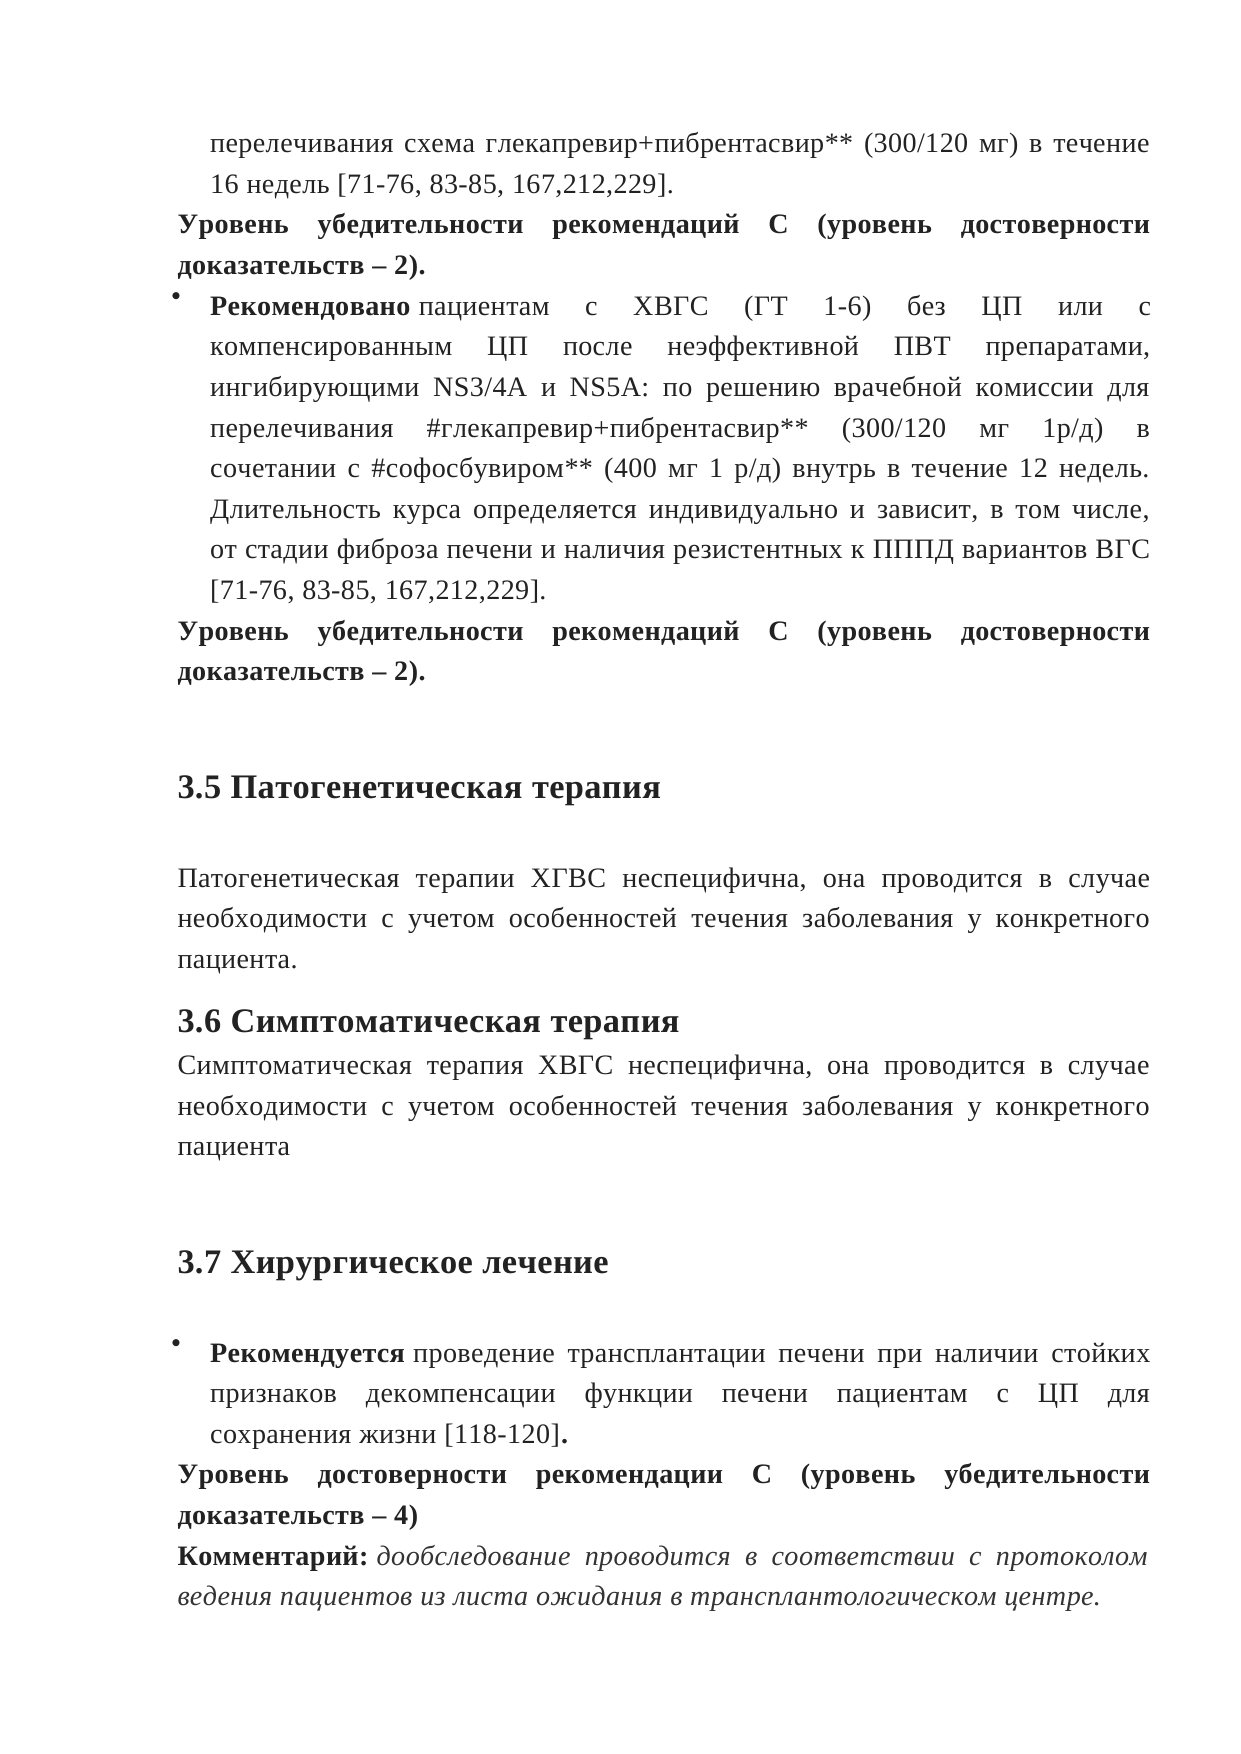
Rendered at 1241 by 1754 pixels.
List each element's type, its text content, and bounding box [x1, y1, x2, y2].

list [172, 118, 1152, 199]
text 3.5​ Патогенетическая терапия [177, 765, 1152, 806]
text Комментарий: дообследование проводится в соответствии с протоколом ведения пациентов из листа ожидания в трансплантологическом центре. [177, 1531, 1152, 1612]
text Уровень достоверности рекомендации С (уровень убедительности доказательств – 4) [177, 1449, 1152, 1531]
text Уровень убедительности рекомендаций С (уровень достоверности доказательств – 2). [177, 606, 1152, 687]
list Рекомендуется проведение трансплантации печени при наличии стойких признаков декомпенсации функции печени пациентам с ЦП для сохранения жизни [118-120]. [172, 1327, 1152, 1449]
text Патогенетическая терапии ХГВС неспецифична, она проводится в случае необходимости с учетом особенностей течения заболевания у конкретного пациента. [177, 852, 1152, 974]
text 3.7 ​Хирургическое лечение [177, 1240, 1152, 1281]
list Рекомендовано пациентам с ХВГС (ГТ 1-6) без ЦП или с компенсированным ЦП после неэффективной ПВТ препаратами, ингибирующими NS3/4А и NS5А: по решению врачебной комиссии для перелечивания #глекапревир+пибрентасвир** (300/120 мг 1р/д) в сочетании с #софосбувиром** (400 мг 1 р/д) внутрь в течение 12 недель. Длительность курса определяется индивидуально и зависит, в том числе, от стадии фиброза печени и наличия резистентных к ПППД вариантов ВГС [71-76, 83-85, 167,212,229]. [172, 281, 1152, 606]
text Симптоматическая терапия ХВГС неспецифична, она проводится в случае необходимости с учетом особенностей течения заболевания у конкретного пациента [177, 1040, 1152, 1162]
text 3.6 ​Симптоматическая терапия [177, 999, 1152, 1040]
text Уровень убедительности рекомендаций С (уровень достоверности доказательств – 2). [177, 199, 1152, 281]
